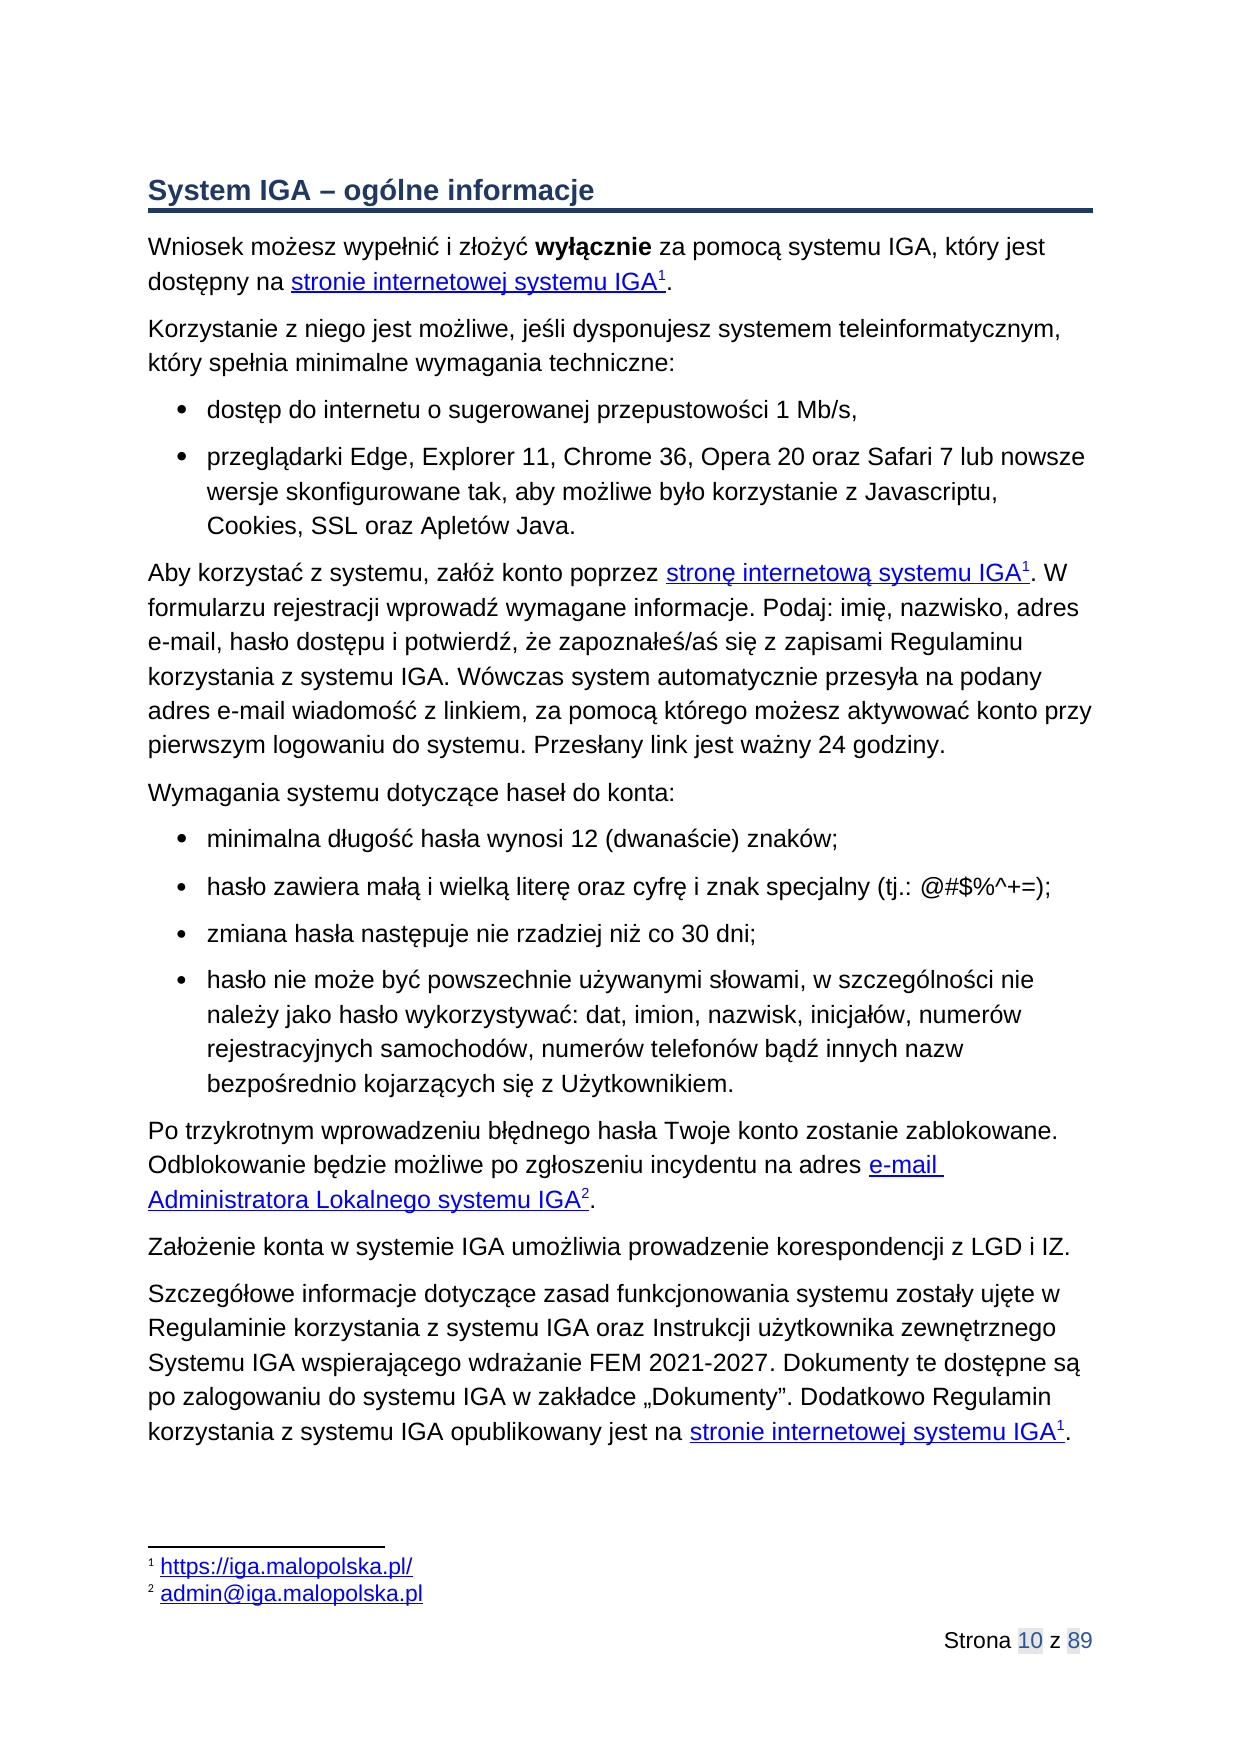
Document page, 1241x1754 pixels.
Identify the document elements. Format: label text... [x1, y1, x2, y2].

text Po trzykrotnym wprowadzeniu błędnego hasła Twoje konto zostanie zablokowane. Odblokowanie będzie możliwe po zgłoszeniu incydentu na adres e-mail Administratora Lokalnego systemu IGA. [148, 1116, 1093, 1214]
text Założenie konta w systemie IGA umożliwia prowadzenie korespondencji z LGD i IZ. [148, 1232, 1093, 1261]
text Korzystanie z niego jest możliwe, jeśli dysponujesz systemem teleinformatycznym, który spełnia minimalne wymagania techniczne: [148, 313, 1093, 377]
list hasło nie może być powszechnie używanymi słowami, w szczególności nie należy jako hasło wykorzystywać: dat, imion, nazwisk, inicjałów, numerów rejestracyjnych samochodów, numerów telefonów bądź innych nazw bezpośrednio kojarzących się z Użytkownikiem. [177, 966, 1093, 1098]
list dostęp do internetu o sugerowanej przepustowości 1 Mb/s, [177, 395, 1093, 424]
list przeglądarki Edge, Explorer 11, Chrome 36, Opera 20 oraz Safari 7 lub nowsze wersje skonfigurowane tak, aby możliwe było korzystanie z Javascriptu, Cookies, SSL oraz Apletów Java. [177, 442, 1093, 540]
list hasło zawiera małą i wielką literę oraz cyfrę i znak specjalny (tj.: @#$%^+=); [177, 872, 1093, 900]
text Wymagania systemu dotyczące haseł do konta: [148, 777, 1093, 806]
text Wniosek możesz wypełnić i złożyć wyłącznie za pomocą systemu IGA, który jest dostępny na stronie internetowej systemu IGA. [148, 232, 1093, 295]
list minimalna długość hasła wynosi 12 (dwanaście) znaków; [177, 824, 1093, 853]
list zmiana hasła następuje nie rzadziej niż co 30 dni; [177, 918, 1093, 947]
text Aby korzystać z systemu, załóż konto poprzez stronę internetową systemu IGA1. W formularzu rejestracji wprowadź wymagane informacje. Podaj: imię, nazwisko, adres e-mail, hasło dostępu i potwierdź, że zapoznałeś/aś się z zapisami Regulaminu korzystania z systemu IGA. Wówczas system automatycznie przesyła na podany adres e-mail wiadomość z linkiem, za pomocą którego możesz aktywować konto przy pierwszym logowaniu do systemu. Przesłany link jest ważny 24 godziny. [148, 558, 1093, 759]
subtitle System IGA – ogólne informacje [148, 173, 1093, 208]
text Szczegółowe informacje dotyczące zasad funkcjonowania systemu zostały ujęte w Regulaminie korzystania z systemu IGA oraz Instrukcji użytkownika zewnętrznego Systemu IGA wspierającego wdrażanie FEM 2021-2027. Dokumenty te dostępne są po zalogowaniu do systemu IGA w zakładce „Dokumenty”. Dodatkowo Regulamin korzystania z systemu IGA opublikowany jest na stronie internetowej systemu IGA1. [148, 1279, 1093, 1446]
